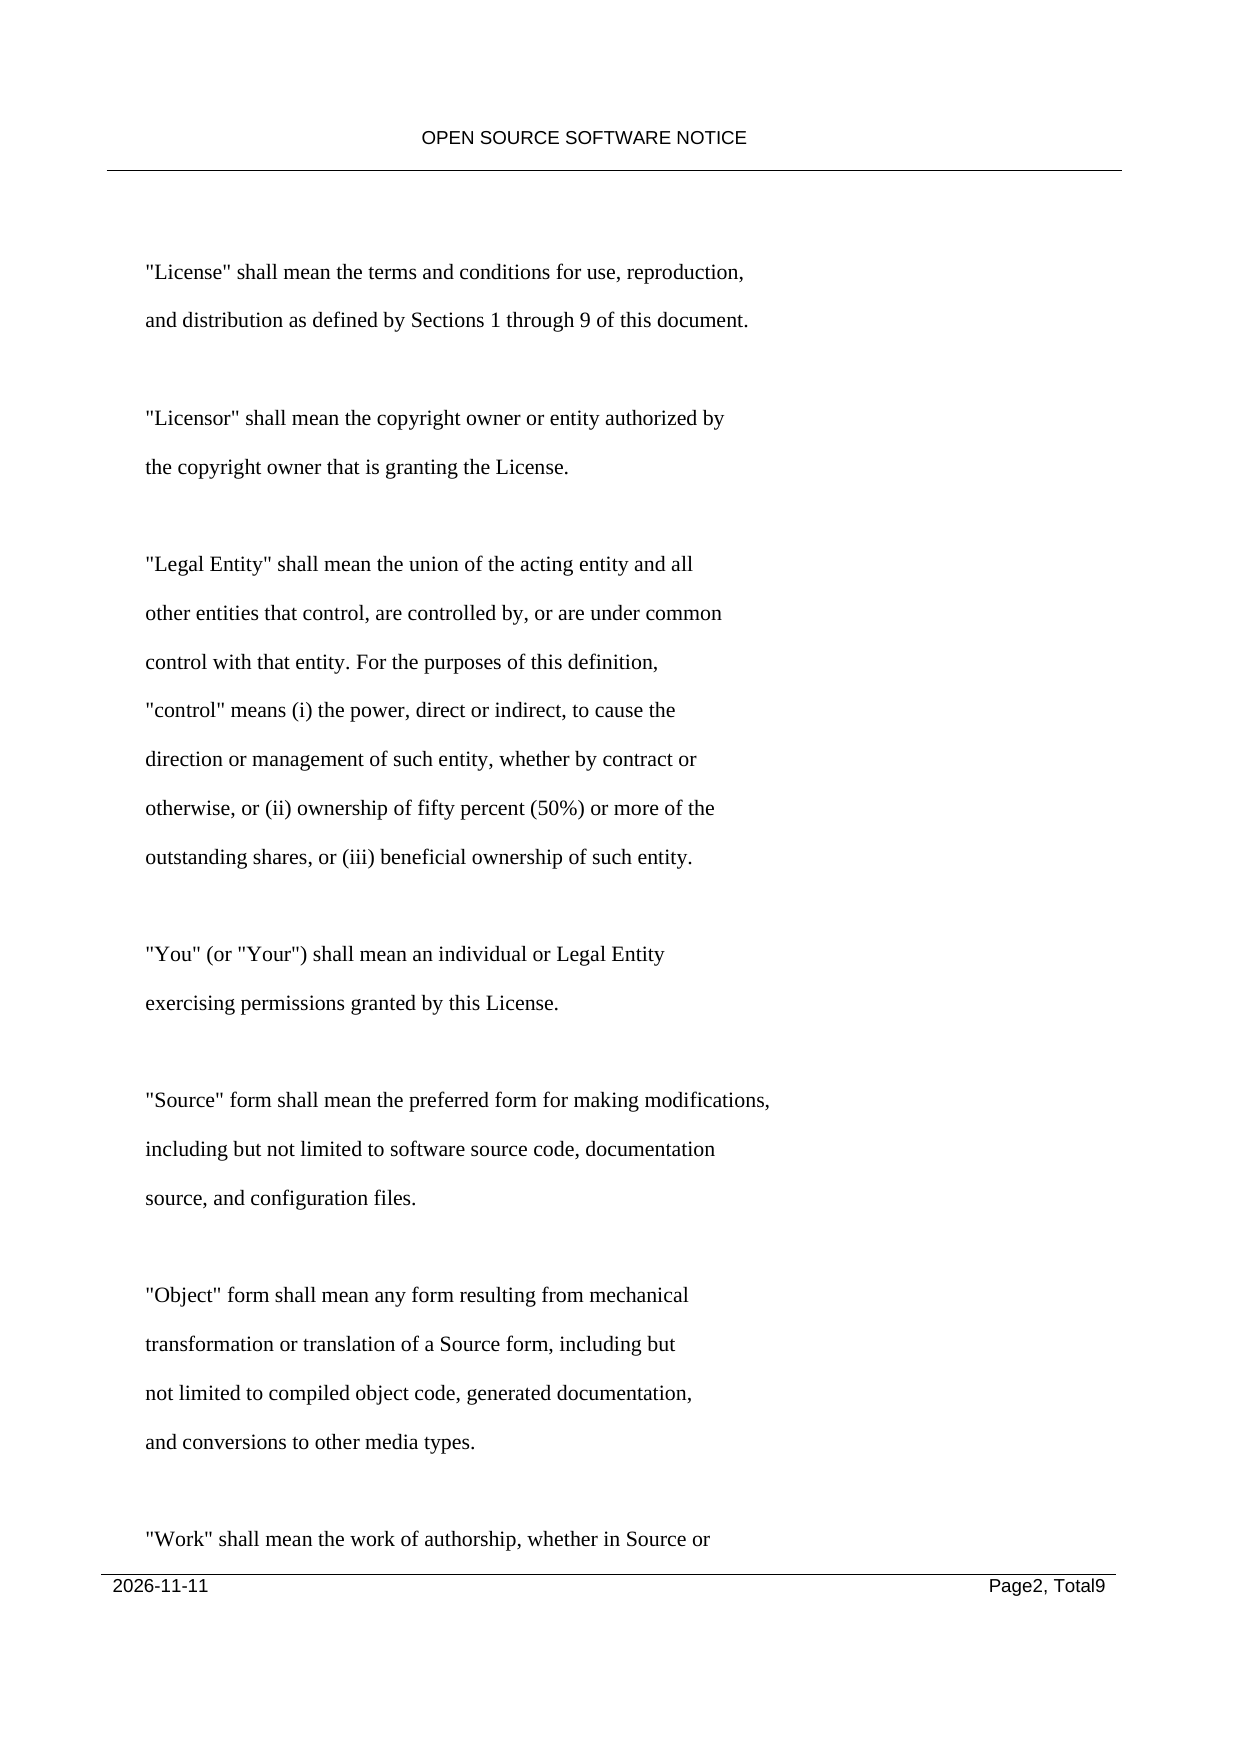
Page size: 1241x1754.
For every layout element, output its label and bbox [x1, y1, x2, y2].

text [112, 206, 1128, 1555]
